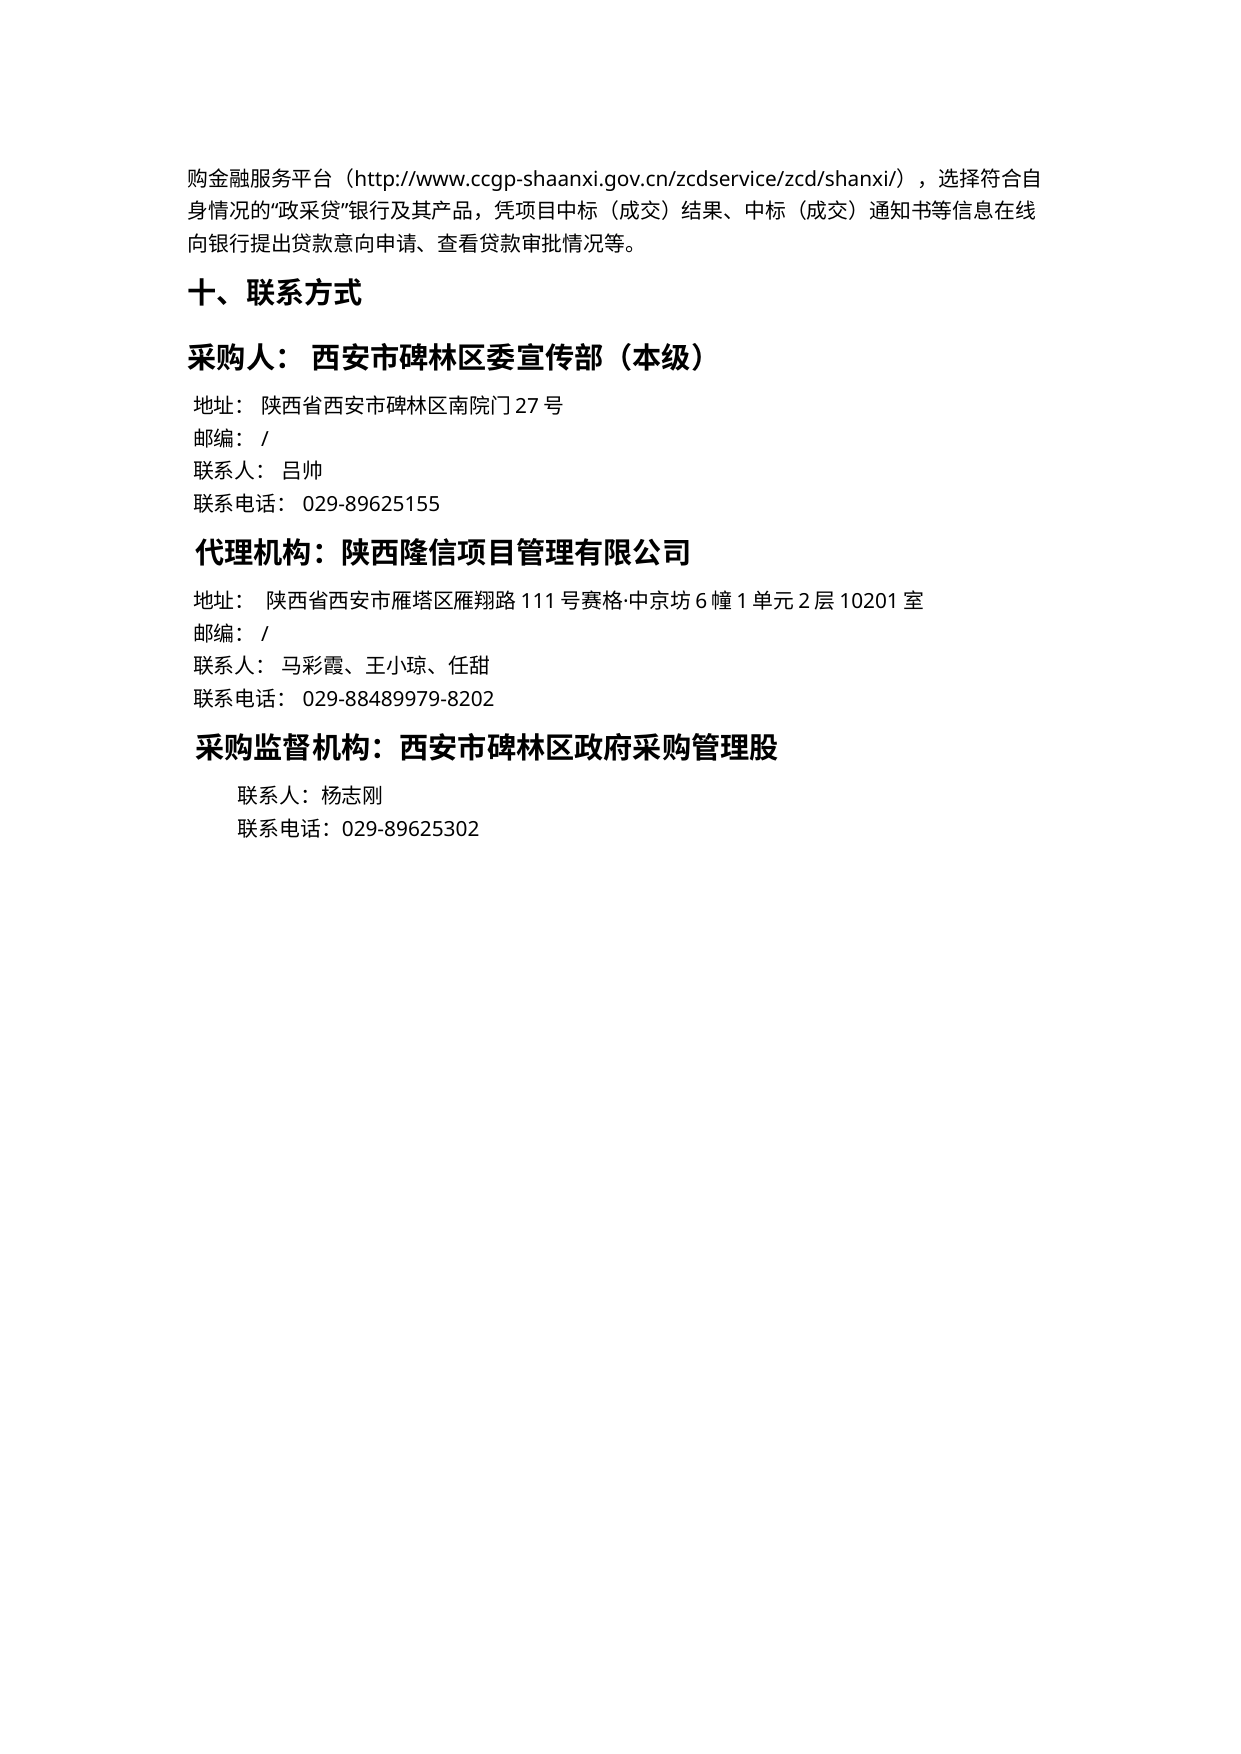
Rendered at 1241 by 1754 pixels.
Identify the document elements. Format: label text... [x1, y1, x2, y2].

text 采购人： 西安市碑林区委宣传部（本级） [187, 324, 1053, 389]
text 地址： 陕西省西安市雁塔区雁翔路111号赛格·中京坊6幢1单元2层10201室 [187, 584, 1053, 617]
text 十、联系方式 [187, 259, 1053, 324]
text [187, 162, 1053, 259]
text 联系人：杨志刚 [187, 779, 1053, 812]
text 联系人： 吕帅 [187, 454, 1053, 487]
text 采购监督机构：西安市碑林区政府采购管理股 [187, 714, 1053, 779]
text 代理机构：陕西隆信项目管理有限公司 [187, 519, 1053, 584]
text 联系电话： 029-89625155 [187, 487, 1053, 519]
text 地址： 陕西省西安市碑林区南院门27号 [187, 389, 1053, 422]
text 邮编： / [187, 422, 1053, 454]
text 联系电话：029-89625302 [187, 812, 1053, 844]
text 邮编： / [187, 617, 1053, 649]
text 联系人： 马彩霞、王小琼、任甜 [187, 649, 1053, 682]
text 联系电话： 029-88489979-8202 [187, 682, 1053, 714]
